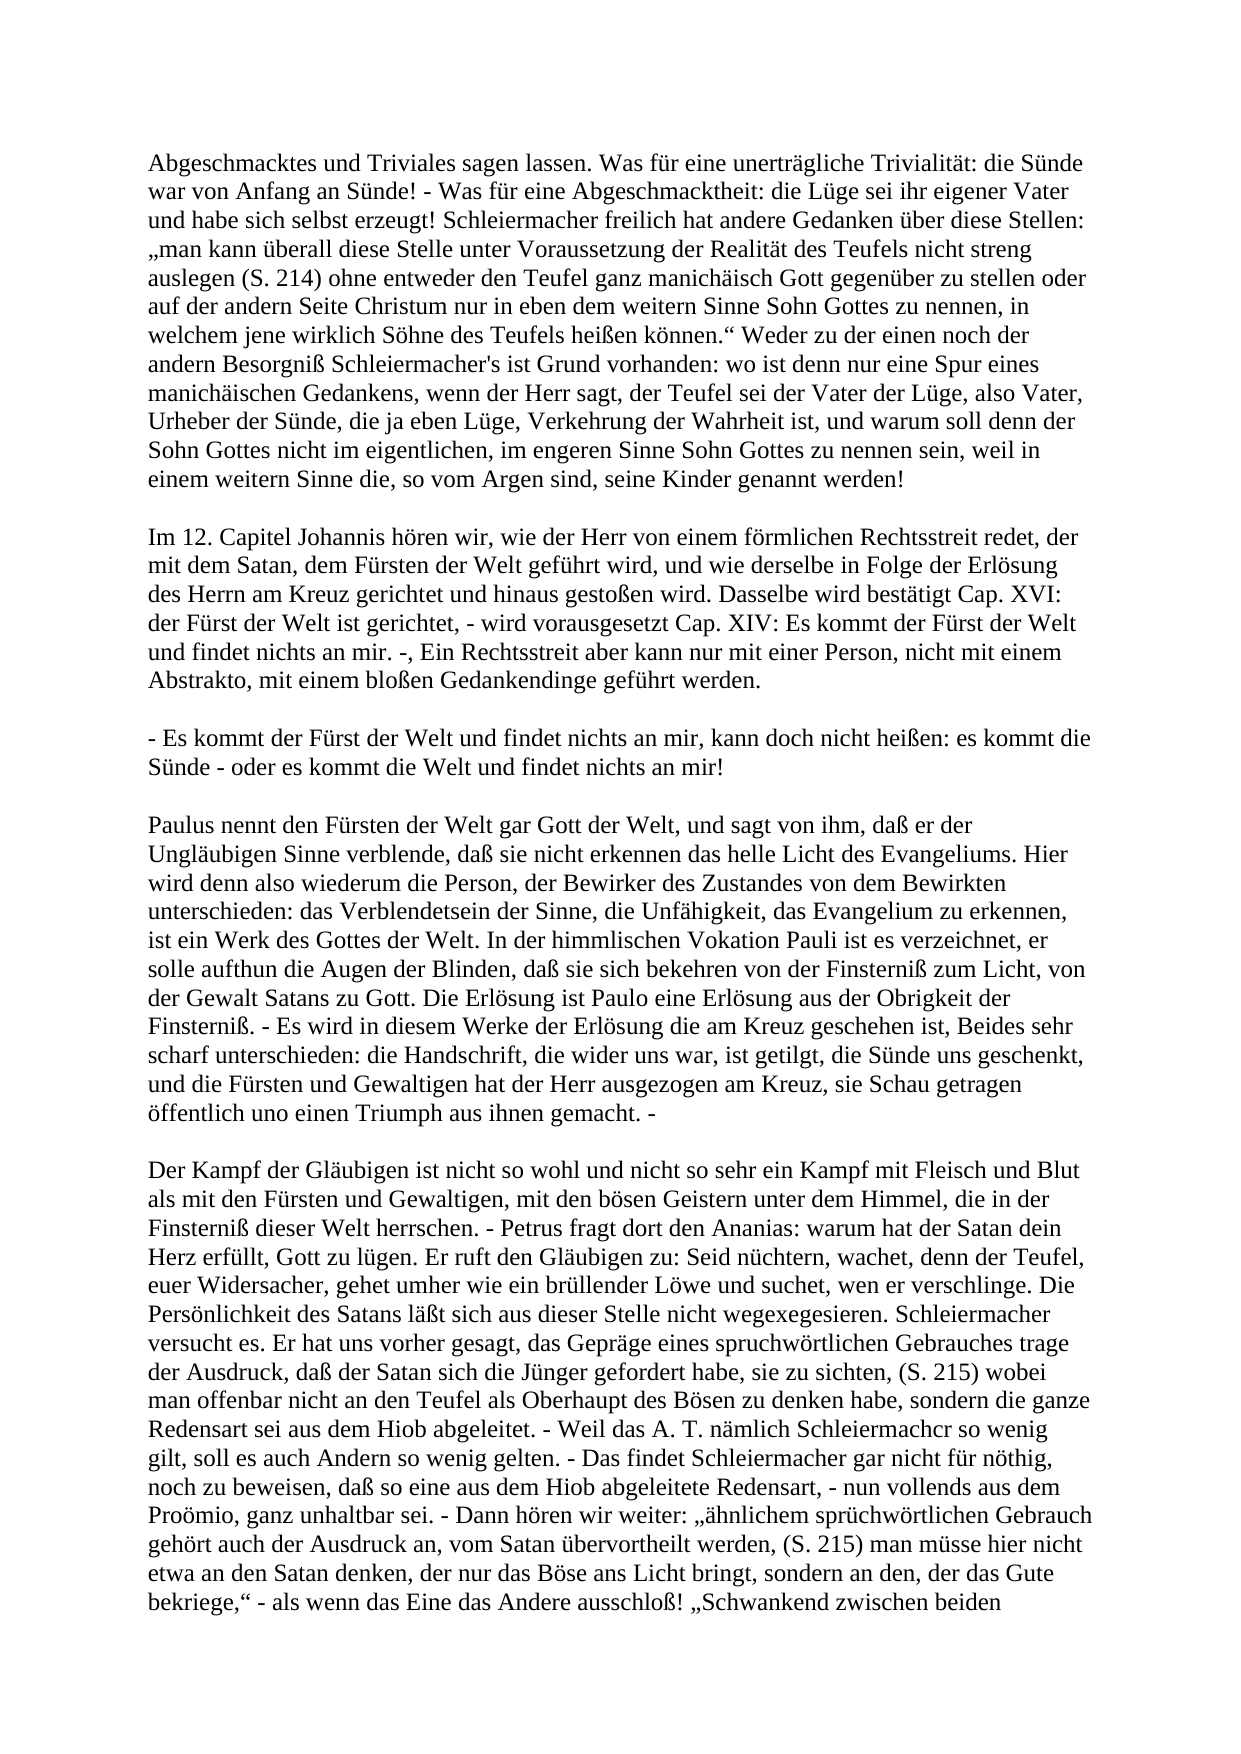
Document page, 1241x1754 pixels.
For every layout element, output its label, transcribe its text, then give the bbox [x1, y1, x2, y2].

text Im 12. Capitel Johannis hören wir, wie der Herr von einem förmlichen Rechtsstreit redet, der mit dem Satan, dem Fürsten der Welt geführt wird, und wie derselbe in Folge der Erlösung des Herrn am Kreuz gerichtet und hinaus gestoßen wird. Dasselbe wird bestätigt Cap. XVI: der Fürst der Welt ist gerichtet, - wird vorausgesetzt Cap. XIV: Es kommt der Fürst der Welt und findet nichts an mir. -, Ein Rechtsstreit aber kann nur mit einer Person, nicht mit einem Abstrakto, mit einem bloßen Gedankendinge geführt werden. [148, 522, 1093, 694]
text - Es kommt der Fürst der Welt und findet nichts an mir, kann doch nicht heißen: es kommt die Sünde - oder es kommt die Welt und findet nichts an mir! [148, 723, 1093, 781]
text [148, 148, 1093, 493]
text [148, 1156, 1093, 1616]
text Paulus nennt den Fürsten der Welt gar Gott der Welt, und sagt von ihm, daß er der Ungläubigen Sinne verblende, daß sie nicht erkennen das helle Licht des Evangeliums. Hier wird denn also wiederum die Person, der Bewirker des Zustandes von dem Bewirkten unterschieden: das Verblendetsein der Sinne, die Unfähigkeit, das Evangelium zu erkennen, ist ein Werk des Gottes der Welt. In der himmlischen Vokation Pauli ist es verzeichnet, er solle aufthun die Augen der Blinden, daß sie sich bekehren von der Finsterniß zum Licht, von der Gewalt Satans zu Gott. Die Erlösung ist Paulo eine Erlösung aus der Obrigkeit der Finsterniß. - Es wird in diesem Werke der Erlösung die am Kreuz geschehen ist, Beides sehr scharf unterschieden: die Handschrift, die wider uns war, ist getilgt, die Sünde uns geschenkt, und die Fürsten und Gewaltigen hat der Herr ausgezogen am Kreuz, sie Schau getragen öffentlich uno einen Triumph aus ihnen gemacht. - [148, 810, 1093, 1126]
